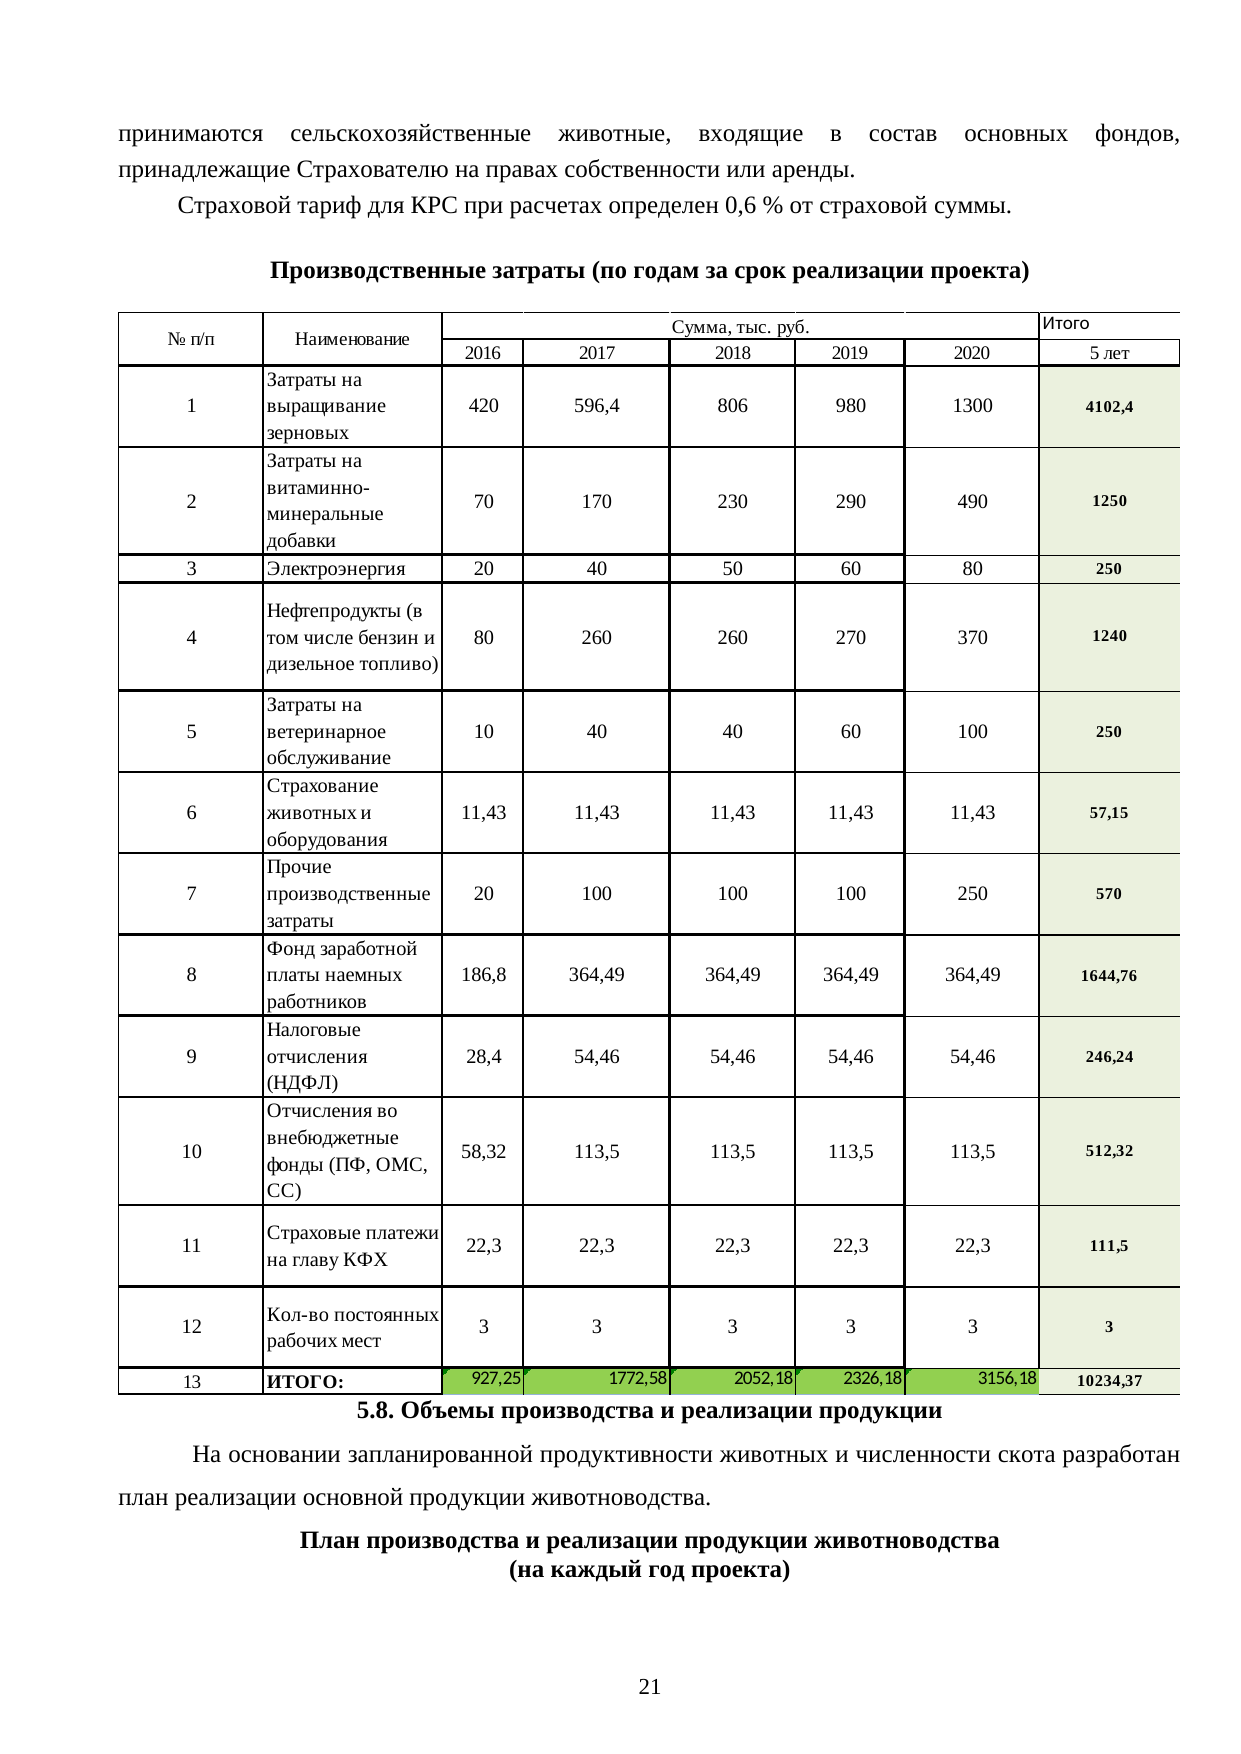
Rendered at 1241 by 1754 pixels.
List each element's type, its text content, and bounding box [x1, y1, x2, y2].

text 5.8. Объемы производства и реализации продукции [118, 1396, 1181, 1424]
text (на каждый год проекта) [118, 1554, 1181, 1582]
text Производственные затраты (по годам за срок реализации проекта) [118, 255, 1181, 283]
text На основании запланированной продуктивности животных и численности скота разработан план реализации основной продукции животноводства. [118, 1439, 1181, 1511]
text План производства и реализации продукции животноводства [118, 1525, 1181, 1554]
text Страховой тариф для КРС при расчетах определен 0,6 % от страховой суммы. [118, 190, 1181, 219]
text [118, 118, 1181, 183]
